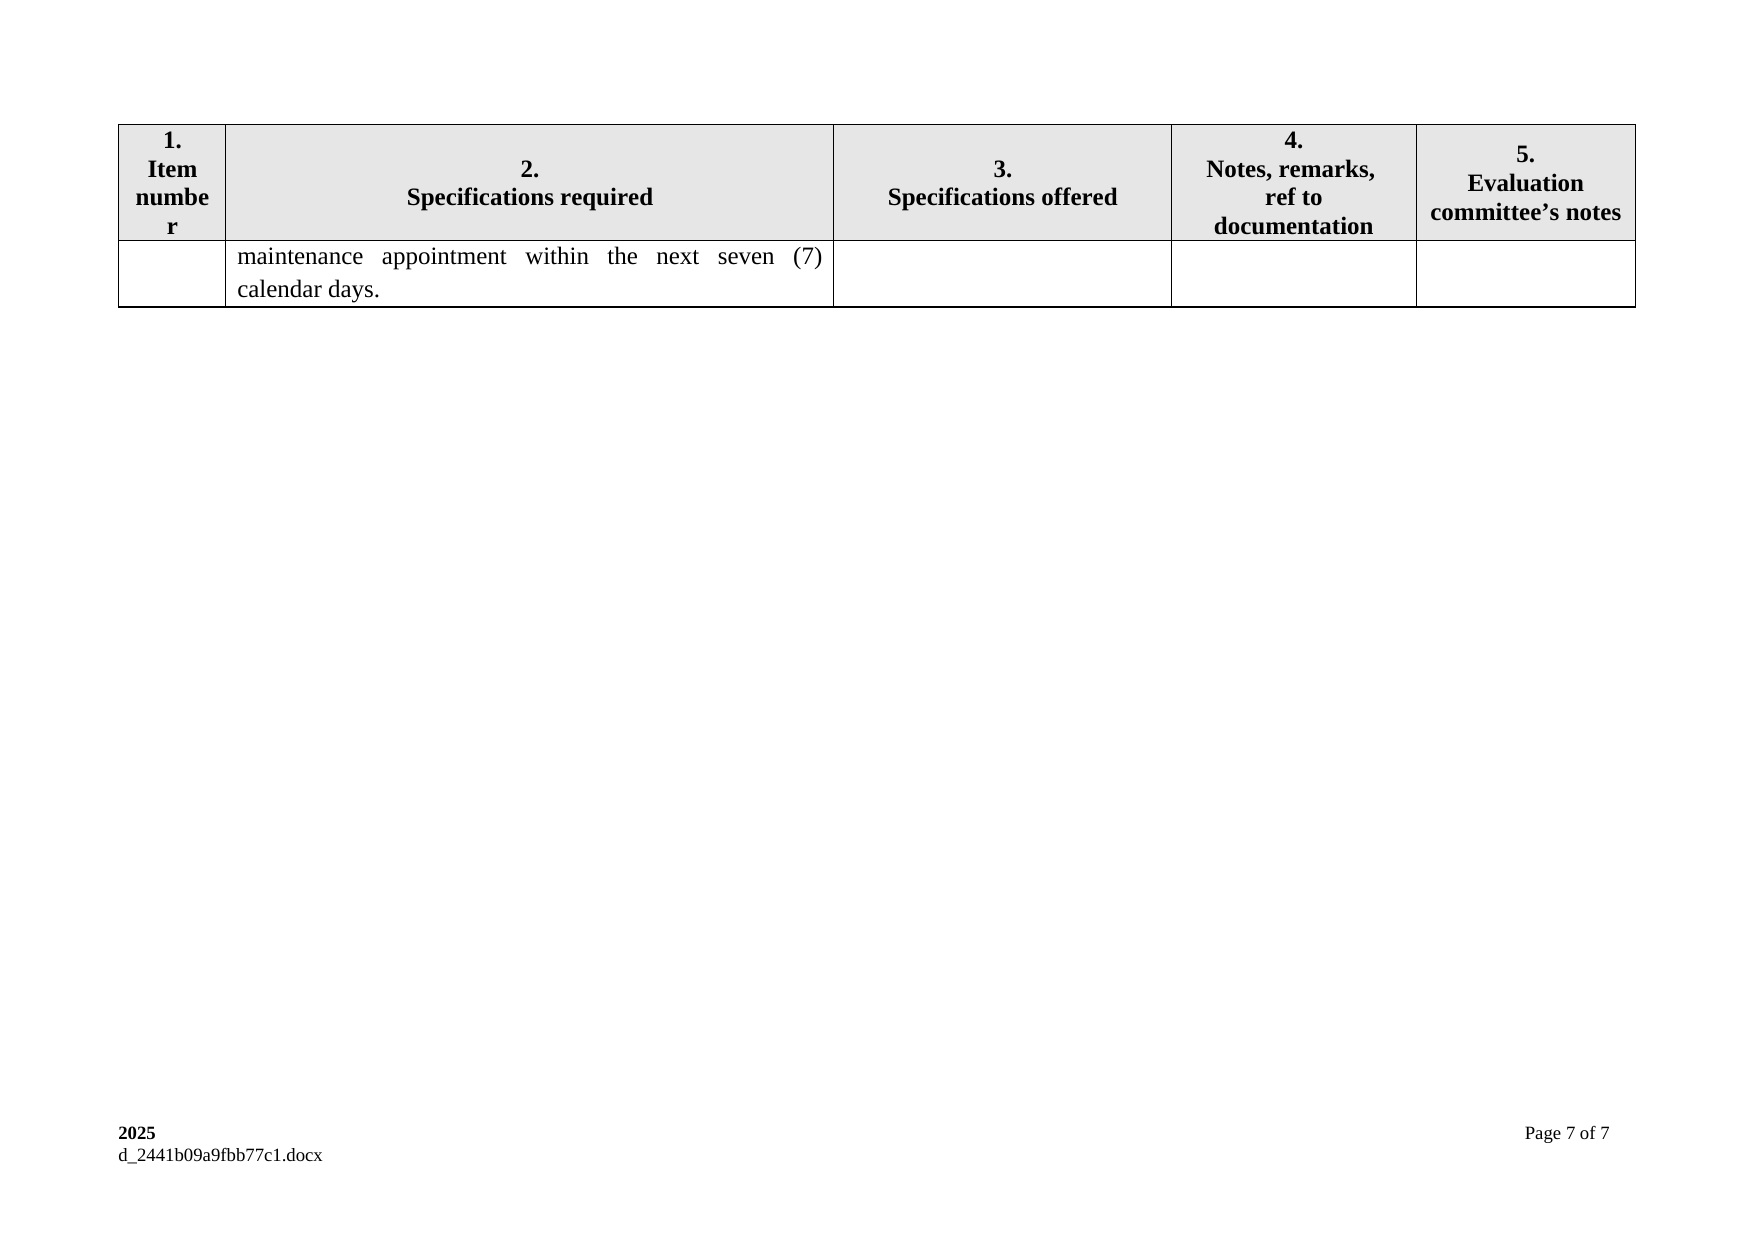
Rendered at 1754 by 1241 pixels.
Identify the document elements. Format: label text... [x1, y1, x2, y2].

table_cell [1172, 241, 1416, 306]
table_cell [1417, 241, 1635, 306]
table_header 1. Item number [119, 125, 225, 240]
table_header 2. Specifications required [226, 125, 833, 240]
table_header 4. Notes, remarks, ref to documentation [1172, 125, 1416, 240]
table_header 3. Specifications offered [834, 125, 1171, 240]
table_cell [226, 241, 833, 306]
table_header 5. Evaluation committee’s notes [1417, 125, 1635, 240]
table_cell 1 [119, 241, 225, 306]
table_cell [834, 241, 1171, 306]
